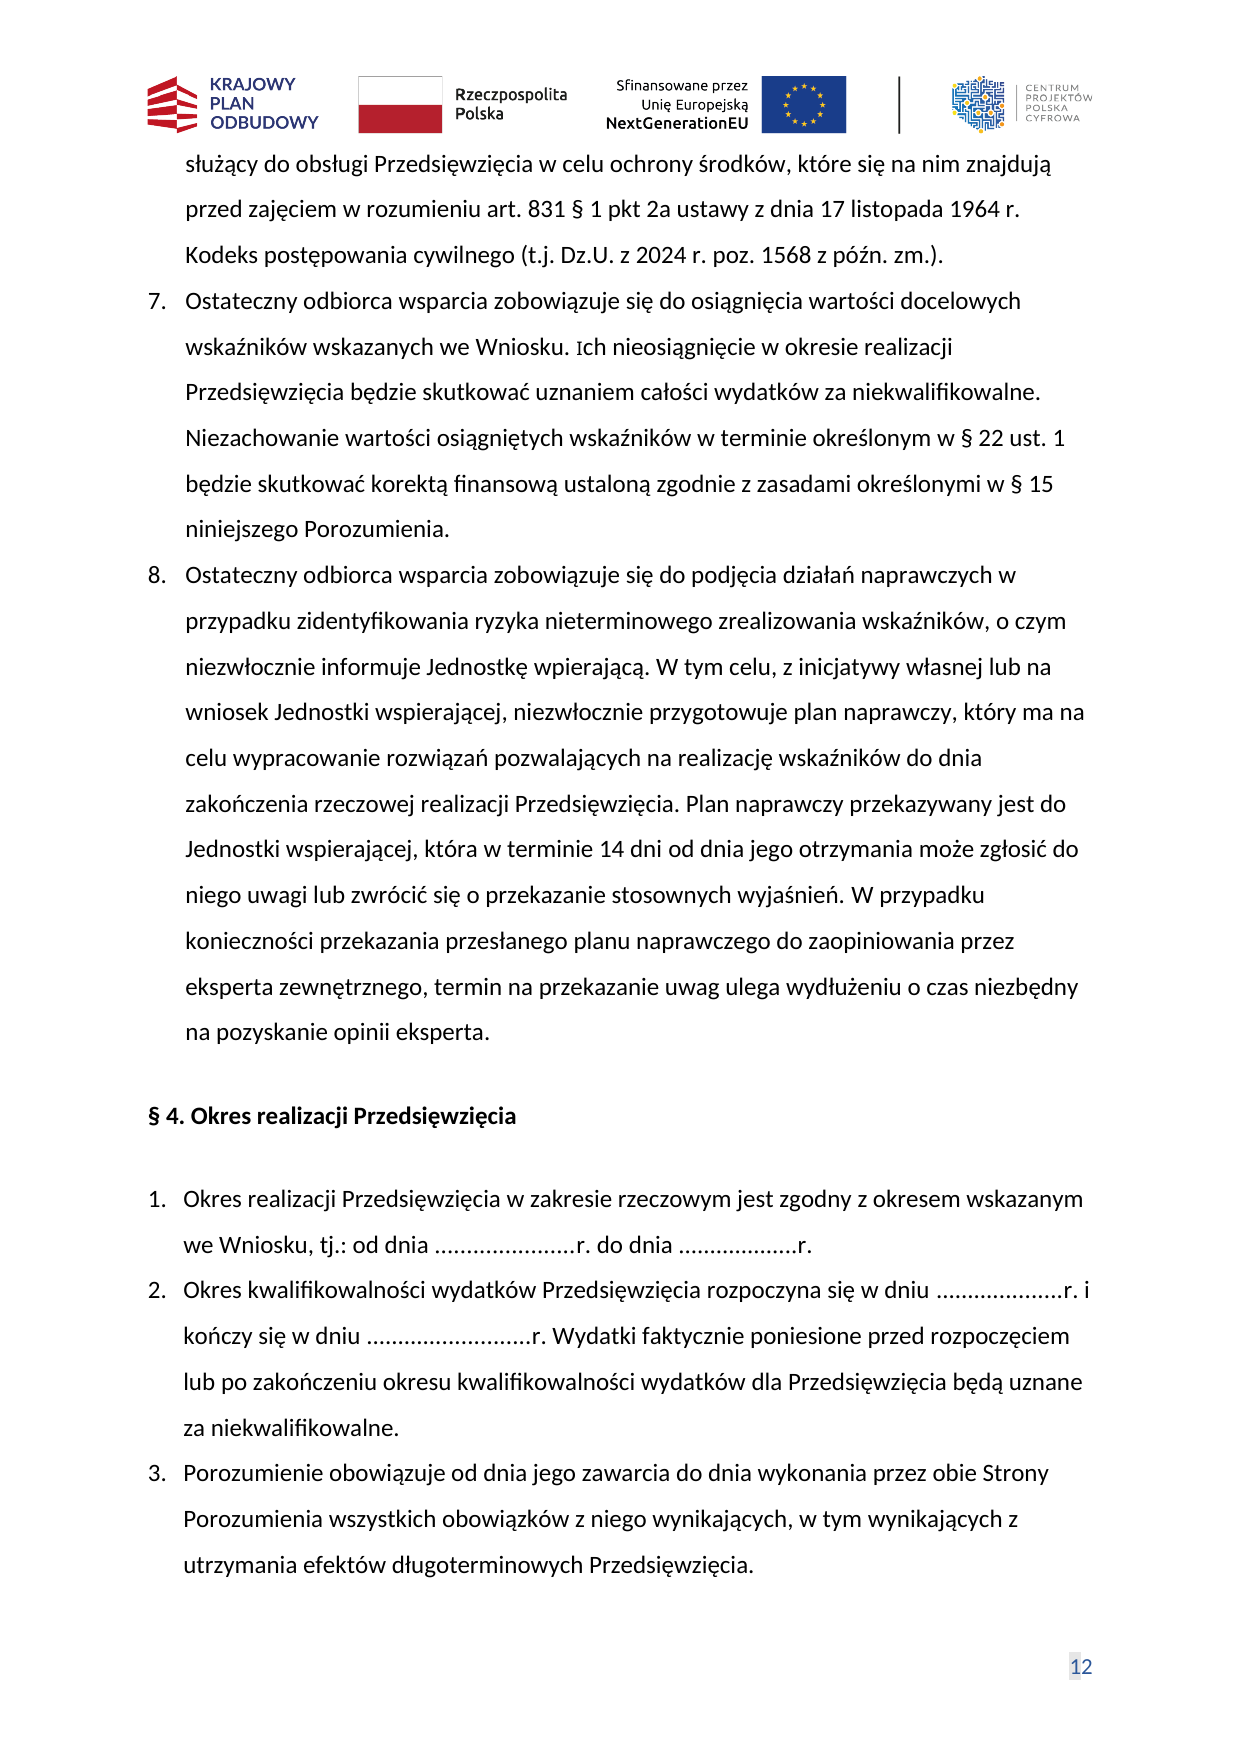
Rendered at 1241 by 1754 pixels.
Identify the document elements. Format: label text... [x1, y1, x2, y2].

list Okres kwalifikowalności wydatków Przedsięwzięcia rozpoczyna się w dniu r. i kończy się w dniu r. Wydatki faktycznie poniesione przed rozpoczęciem lub po zakończeniu okresu kwalifikowalności wydatków dla Przedsięwzięcia będą uznane za niekwalifikowalne. [148, 1274, 1092, 1442]
picture [147, 76, 1093, 134]
subtitle § 4. Okres realizacji Przedsięwzięcia [148, 1100, 1092, 1130]
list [148, 148, 1092, 270]
list Ostateczny odbiorca wsparcia zobowiązuje się do podjęcia działań naprawczych w przypadku zidentyfikowania ryzyka nieterminowego zrealizowania wskaźników, o czym niezwłocznie informuje Jednostkę wpierającą. W tym celu, z inicjatywy własnej lub na wniosek Jednostki wspierającej, niezwłocznie przygotowuje plan naprawczy, który ma na celu wypracowanie rozwiązań pozwalających na realizację wskaźników do dnia zakończenia rzeczowej realizacji Przedsięwzięcia. Plan naprawczy przekazywany jest do Jednostki wspierającej, która w terminie 14 dni od dnia jego otrzymania może zgłosić do niego uwagi lub zwrócić się o przekazanie stosownych wyjaśnień. W przypadku konieczności przekazania przesłanego planu naprawczego do zaopiniowania przez eksperta zewnętrznego, termin na przekazanie uwag ulega wydłużeniu o czas niezbędny na pozyskanie opinii eksperta. [148, 559, 1092, 1047]
list Okres realizacji Przedsięwzięcia w zakresie rzeczowym jest zgodny z okresem wskazanym we Wniosku, tj.: od dnia r. do dnia r. [148, 1183, 1092, 1259]
list Ostateczny odbiorca wsparcia zobowiązuje się do osiągnięcia wartości docelowych wskaźników wskazanych we Wniosku. Ich nieosiągnięcie w okresie realizacji Przedsięwzięcia będzie skutkować uznaniem całości wydatków za niekwalifikowalne. Niezachowanie wartości osiągniętych wskaźników w terminie określonym w § 22 ust. 1 będzie skutkować korektą finansową ustaloną zgodnie z zasadami określonymi w § 15 niniejszego Porozumienia. [148, 285, 1092, 544]
list Porozumienie obowiązuje od dnia jego zawarcia do dnia wykonania przez obie Strony Porozumienia wszystkich obowiązków z niego wynikających, w tym wynikających z utrzymania efektów długoterminowych Przedsięwzięcia. [148, 1457, 1092, 1579]
